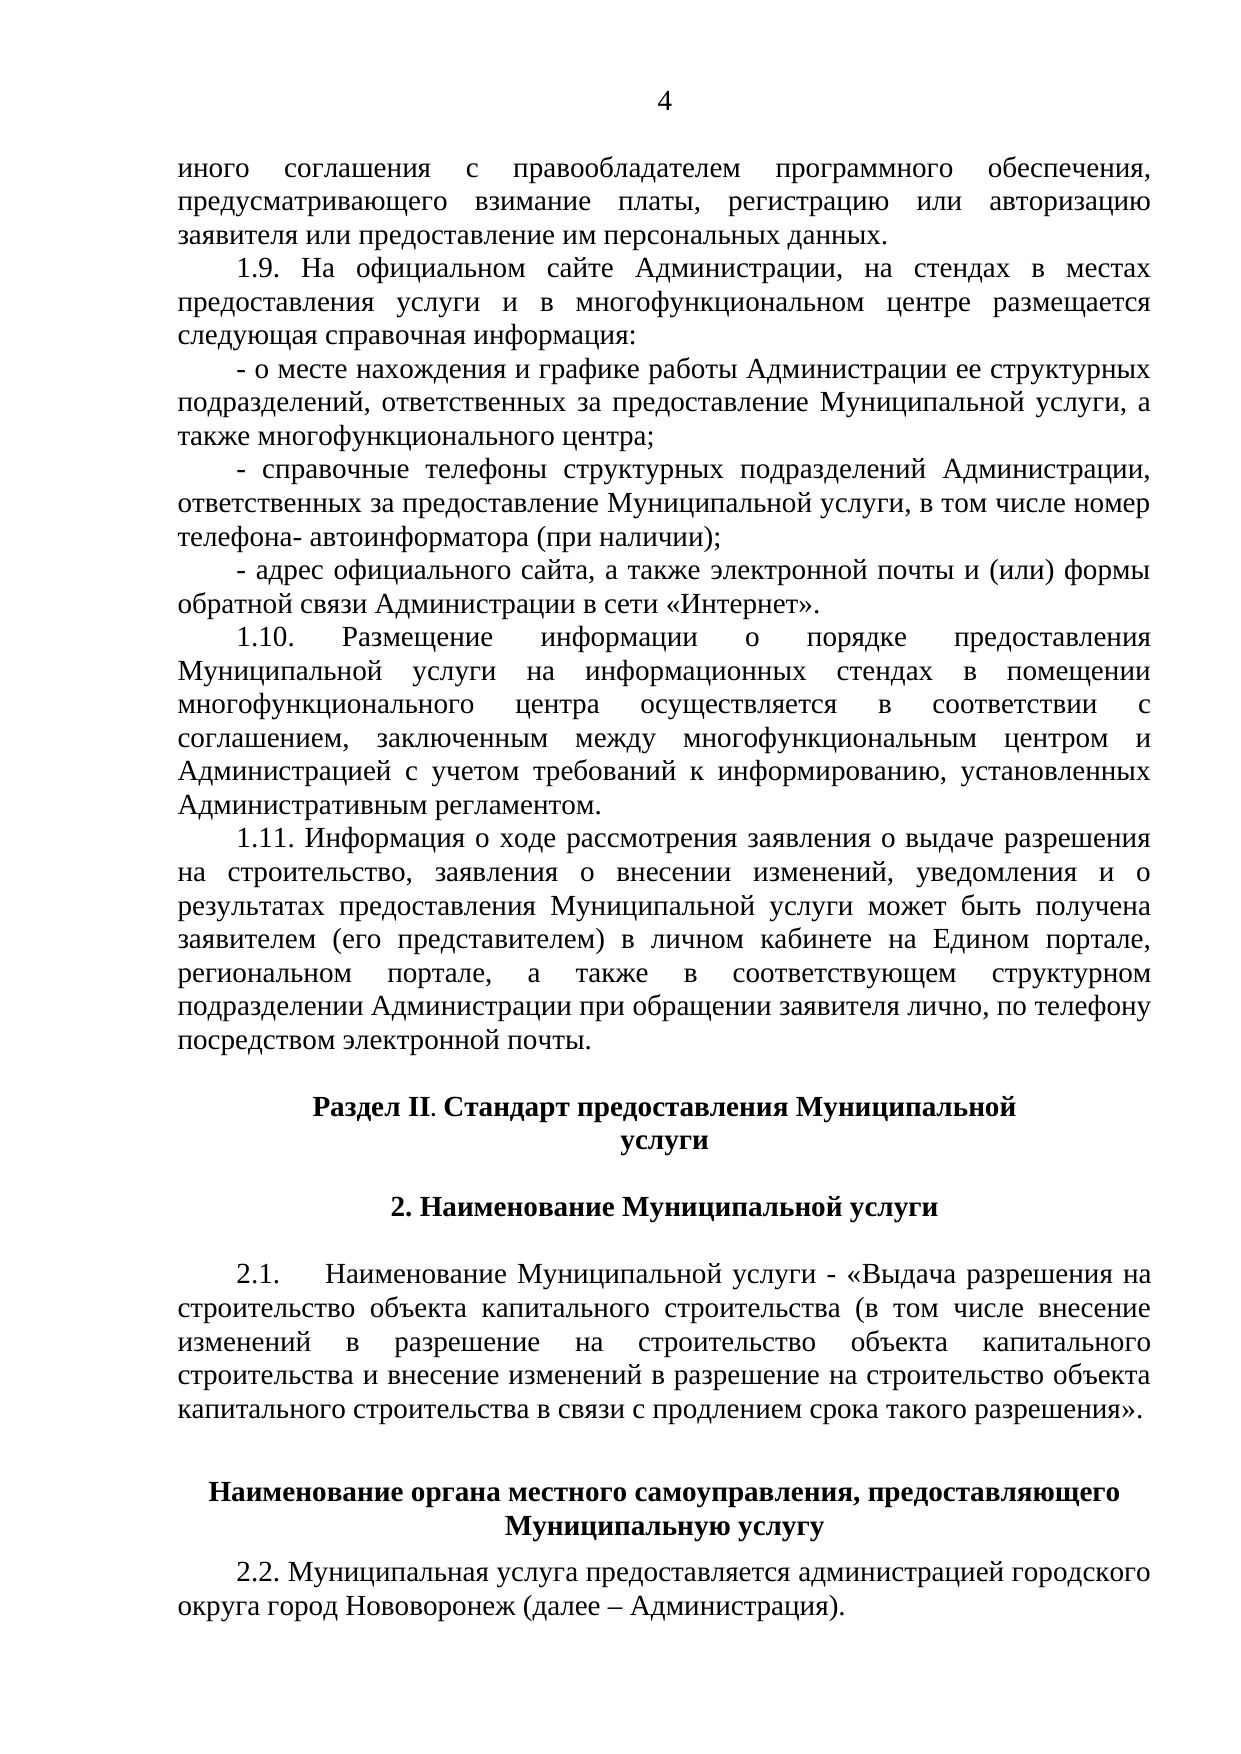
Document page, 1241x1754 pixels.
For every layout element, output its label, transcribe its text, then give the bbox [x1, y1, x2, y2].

text - справочные телефоны структурных подразделений Администрации, ответственных за предоставление Муниципальной услуги, в том числе номер телефона- автоинформатора (при наличии); [177, 452, 1152, 552]
text 1.10. Размещение информации о порядке предоставления Муниципальной услуги на информационных стендах в помещении многофункционального центра осуществляется в соответствии с соглашением, заключенным между многофункциональным центром и Администрацией с учетом требований к информированию, установленных Административным регламентом. [177, 619, 1152, 821]
text 1.11. Информация о ходе рассмотрения заявления о выдаче разрешения на строительство, заявления о внесении изменений, уведомления и о результатах предоставления Муниципальной услуги может быть получена заявителем (его представителем) в личном кабинете на Едином портале, региональном портале, а также в соответствующем структурном подразделении Администрации при обращении заявителя лично, по телефону посредством электронной почты. [177, 821, 1152, 1055]
subtitle Раздел II. Стандарт предоставления Муниципальной услуги [177, 1089, 1152, 1156]
text - о месте нахождения и графике работы Администрации ее структурных подразделений, ответственных за предоставление Муниципальной услуги, а также многофункционального центра; [177, 351, 1152, 452]
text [177, 150, 1152, 250]
text 2.1. Наименование Муниципальной услуги - «Выдача разрешения на строительство объекта капитального строительства (в том числе внесение изменений в разрешение на строительство объекта капитального строительства и внесение изменений в разрешение на строительство объекта капитального строительства в связи с продлением срока такого разрешения». [177, 1257, 1152, 1424]
text 2.2. Муниципальная услуга предоставляется администрацией городского округа город Нововоронеж (далее – Администрация). [177, 1554, 1152, 1621]
text 1.9. На официальном сайте Администрации, на стендах в местах предоставления услуги и в многофункциональном центре размещается следующая справочная информация: [177, 250, 1152, 351]
text - адрес официального сайта, а также электронной почты и (или) формы обратной связи Администрации в сети «Интернет». [177, 552, 1152, 619]
subtitle 2. Наименование Муниципальной услуги [177, 1189, 1152, 1223]
subtitle Наименование органа местного самоуправления, предоставляющего Муниципальную услугу [177, 1474, 1152, 1542]
